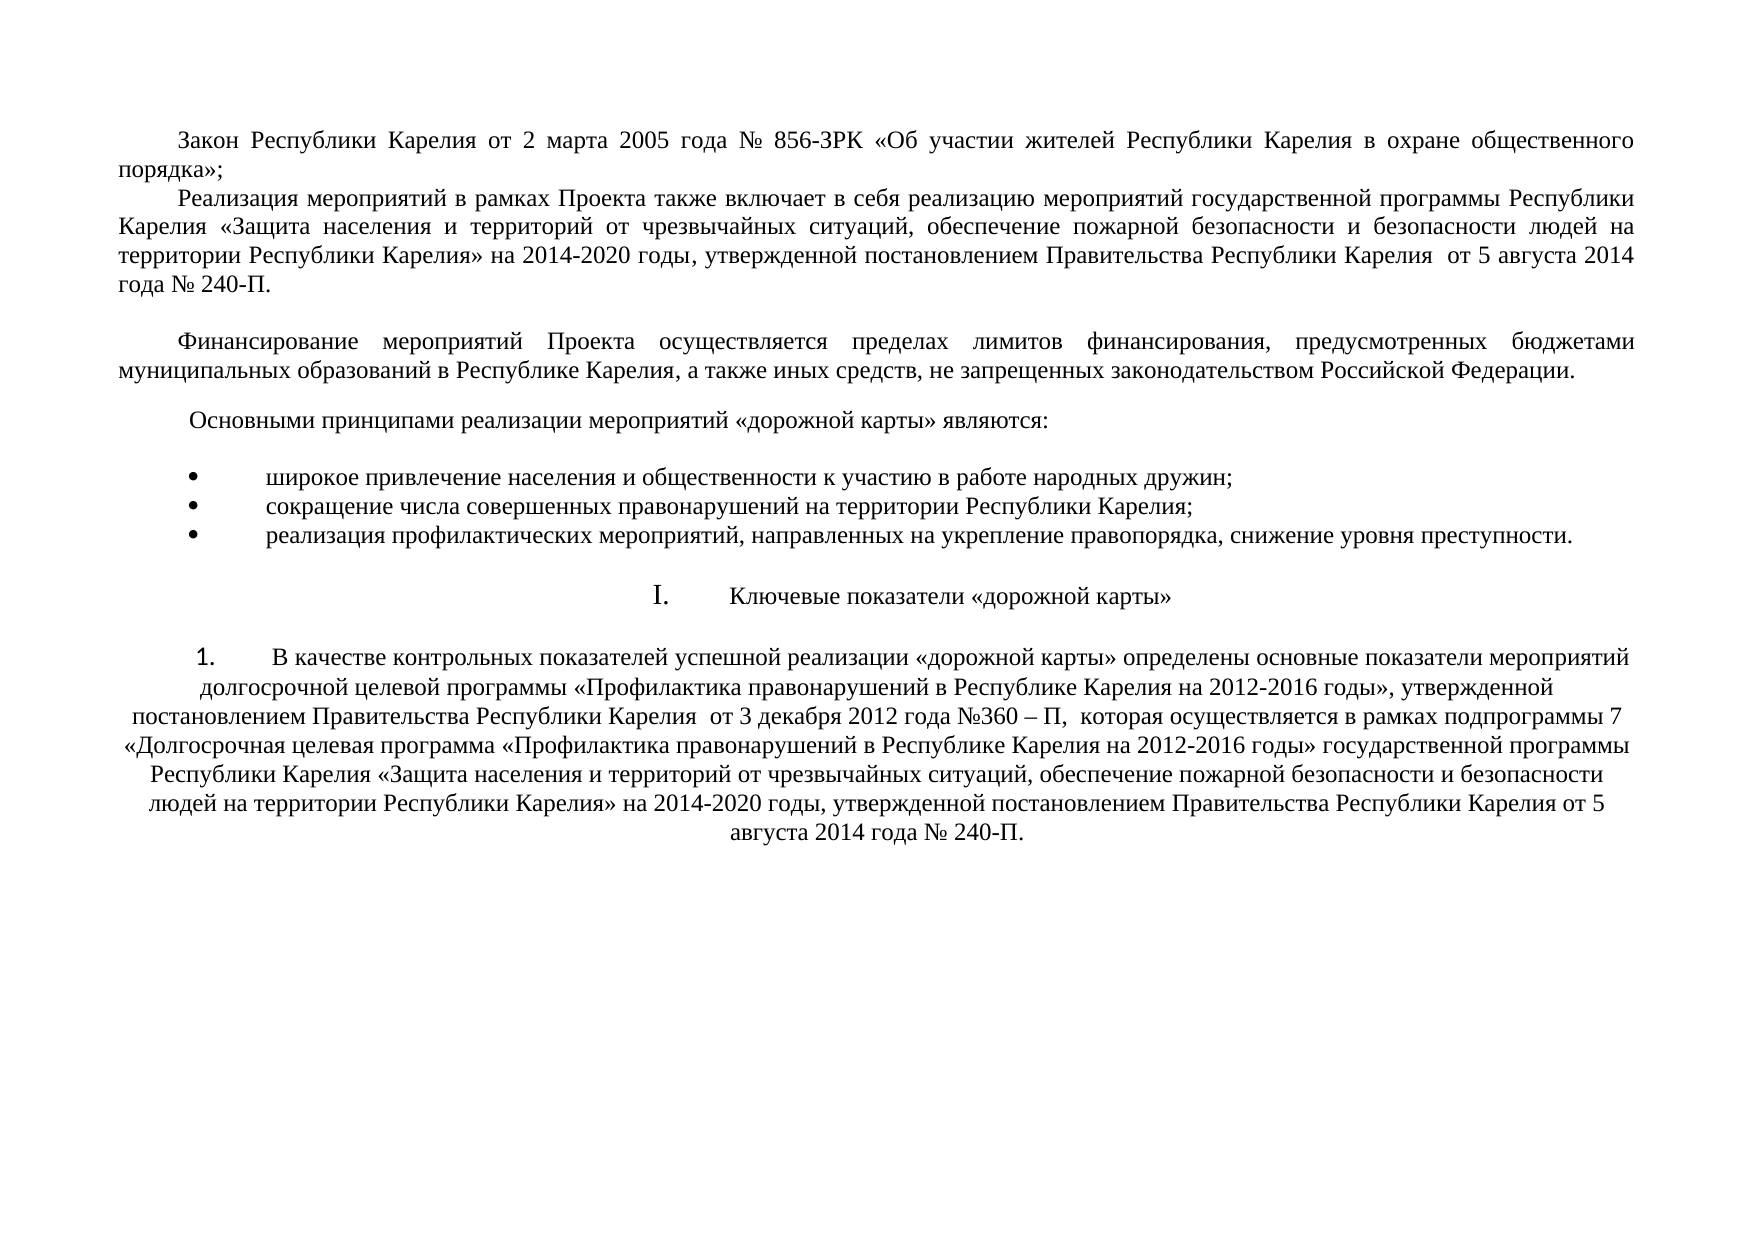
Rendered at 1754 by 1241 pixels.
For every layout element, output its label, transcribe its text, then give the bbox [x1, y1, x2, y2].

list Ключевые показатели «дорожной карты» [118, 577, 1636, 611]
text Реализация мероприятий в рамках Проекта также включает в себя реализацию мероприятий государственной программы Республики Карелия «Защита населения и территорий от чрезвычайных ситуаций, обеспечение пожарной безопасности и безопасности людей на территории Республики Карелия» на 2014-2020 годы, утвержденной постановлением Правительства Республики Карелия от 5 августа 2014 года № 240-П. [118, 183, 1636, 298]
list широкое привлечение населения и общественности к участию в работе народных дружин; [118, 462, 1636, 491]
list реализация профилактических мероприятий, направленных на укрепление правопорядка, снижение уровня преступности. [118, 520, 1636, 548]
list В качестве контрольных показателей успешной реализации «дорожной карты» определены основные показатели мероприятий долгосрочной целевой программы «Профилактика правонарушений в Республике Карелия на 2012-2016 годы», утвержденной постановлением Правительства Республики Карелия от 3 декабря 2012 года №360 – П, которая осуществляется в рамках подпрограммы 7 «Долгосрочная целевая программа «Профилактика правонарушений в Республике Карелия на 2012-2016 годы» государственной программы Республики Карелия «Защита населения и территорий от чрезвычайных ситуаций, обеспечение пожарной безопасности и безопасности людей на территории Республики Карелия» на 2014-2020 годы, утвержденной постановлением Правительства Республики Карелия от 5 августа 2014 года № 240-П. [118, 639, 1636, 845]
list сокращение числа совершенных правонарушений на территории Республики Карелия; [118, 491, 1636, 520]
text Финансирование мероприятий Проекта осуществляется пределах лимитов финансирования, предусмотренных бюджетами муниципальных образований в Республике Карелия, а также иных средств, не запрещенных законодательством Российской Федерации. [118, 326, 1636, 384]
text Закон Республики Карелия от 2 марта 2005 года № 856-ЗРК «Об участии жителей Республики Карелия в охране общественного порядка»; [118, 125, 1636, 183]
text Основными принципами реализации мероприятий «дорожной карты» являются: [118, 405, 1636, 433]
